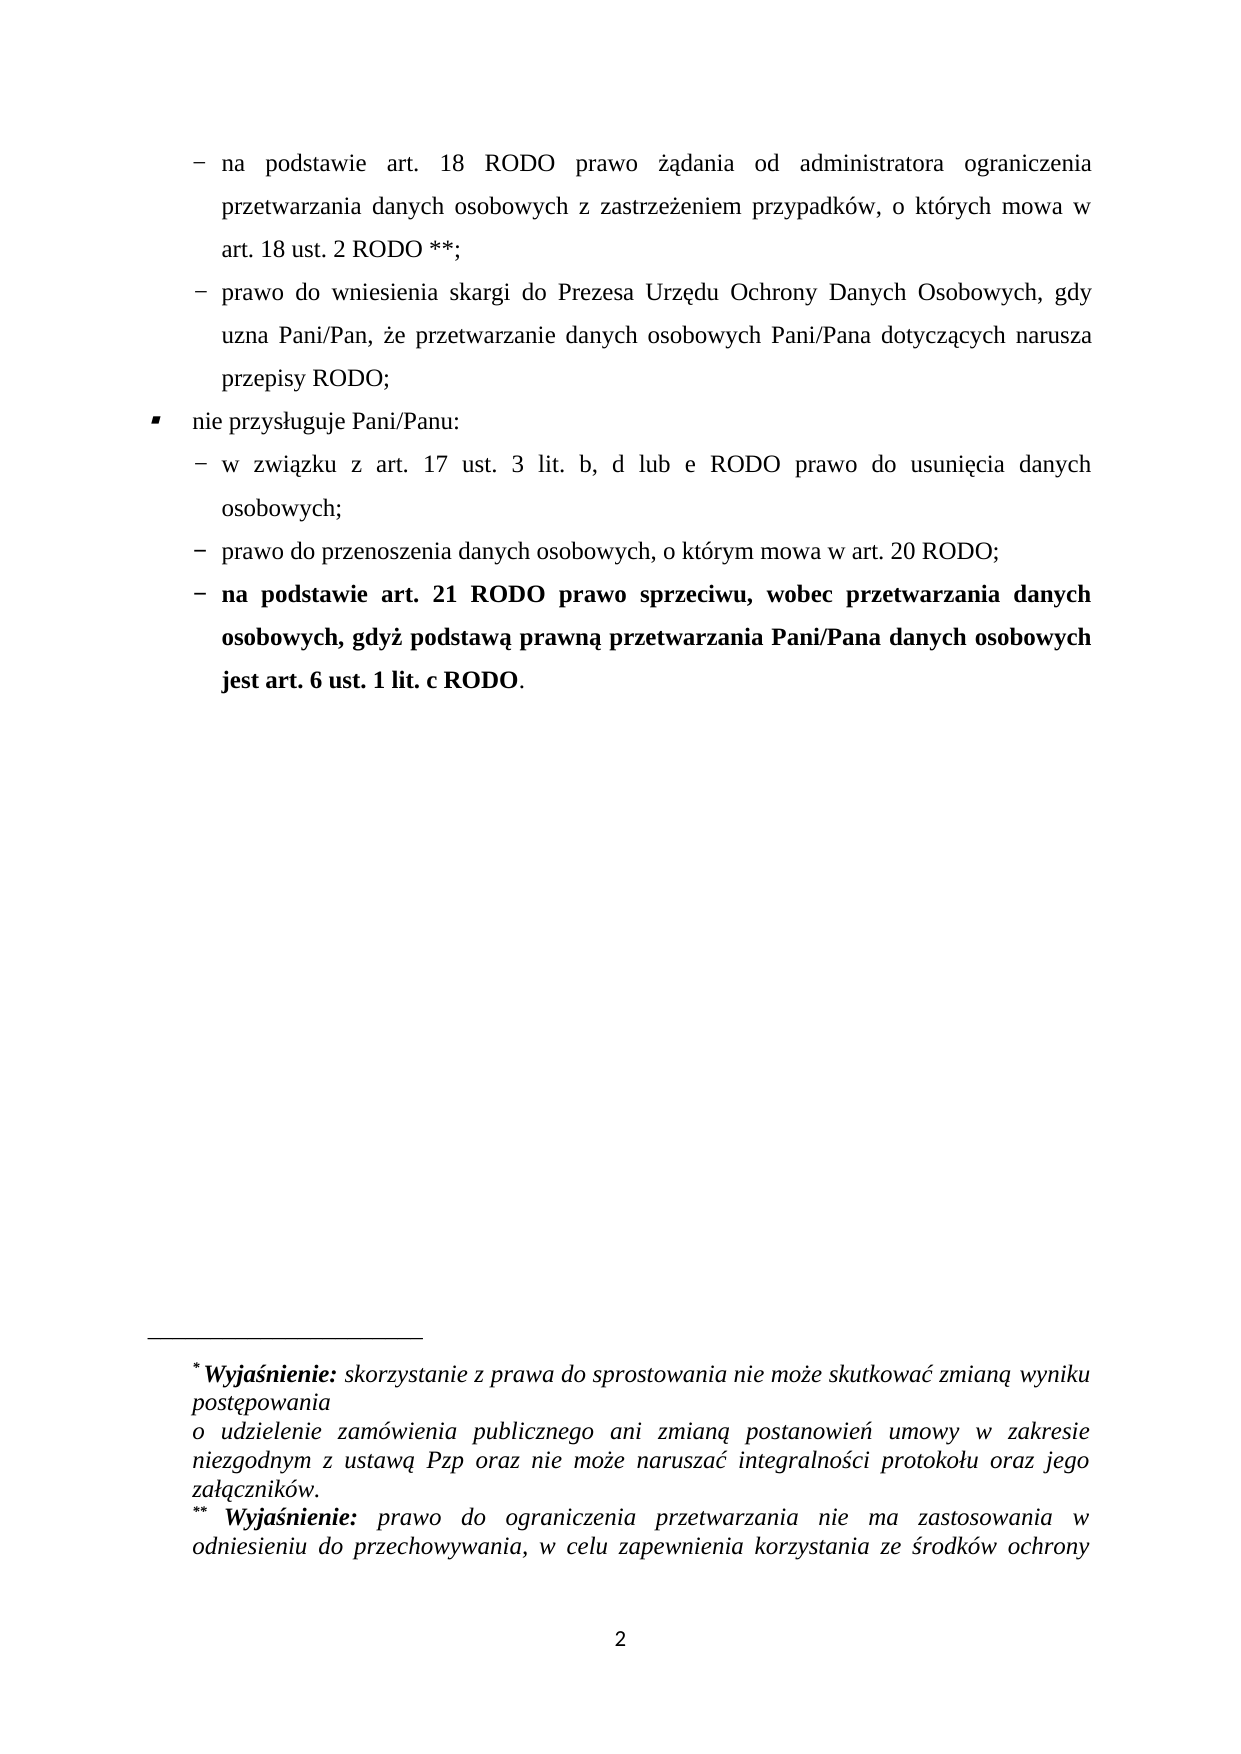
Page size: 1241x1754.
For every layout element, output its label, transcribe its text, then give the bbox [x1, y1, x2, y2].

list prawo do przenoszenia danych osobowych, o którym mowa w art. 20 RODO; [192, 536, 1093, 564]
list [192, 1502, 1093, 1560]
list * Wyjaśnienie: skorzystanie z prawa do sprostowania nie może skutkować zmianą wyniku postępowania o udzielenie zamówienia publicznego ani zmianą postanowień umowy w zakresie niezgodnym z ustawą Pzp oraz nie może naruszać integralności protokołu oraz jego załączników. [192, 1359, 1093, 1502]
text ______________________ [148, 1313, 1093, 1342]
list nie przysługuje Pani/Panu: [148, 406, 1093, 435]
list w związku z art. 17 ust. 3 lit. b, d lub e RODO prawo do usunięcia danych osobowych; [192, 449, 1093, 521]
list na podstawie art. 21 RODO prawo sprzeciwu, wobec przetwarzania danych osobowych, gdyż podstawą prawną przetwarzania Pani/Pana danych osobowych jest art. 6 ust. 1 lit. c RODO. [192, 579, 1093, 694]
list prawo do wniesienia skargi do Prezesa Urzędu Ochrony Danych Osobowych, gdy uzna Pani/Pan, że przetwarzanie danych osobowych Pani/Pana dotyczących narusza przepisy RODO; [192, 277, 1093, 392]
list na podstawie art. 18 RODO prawo żądania od administratora ograniczenia przetwarzania danych osobowych z zastrzeżeniem przypadków, o których mowa w art. 18 ust. 2 RODO **; [192, 148, 1093, 263]
